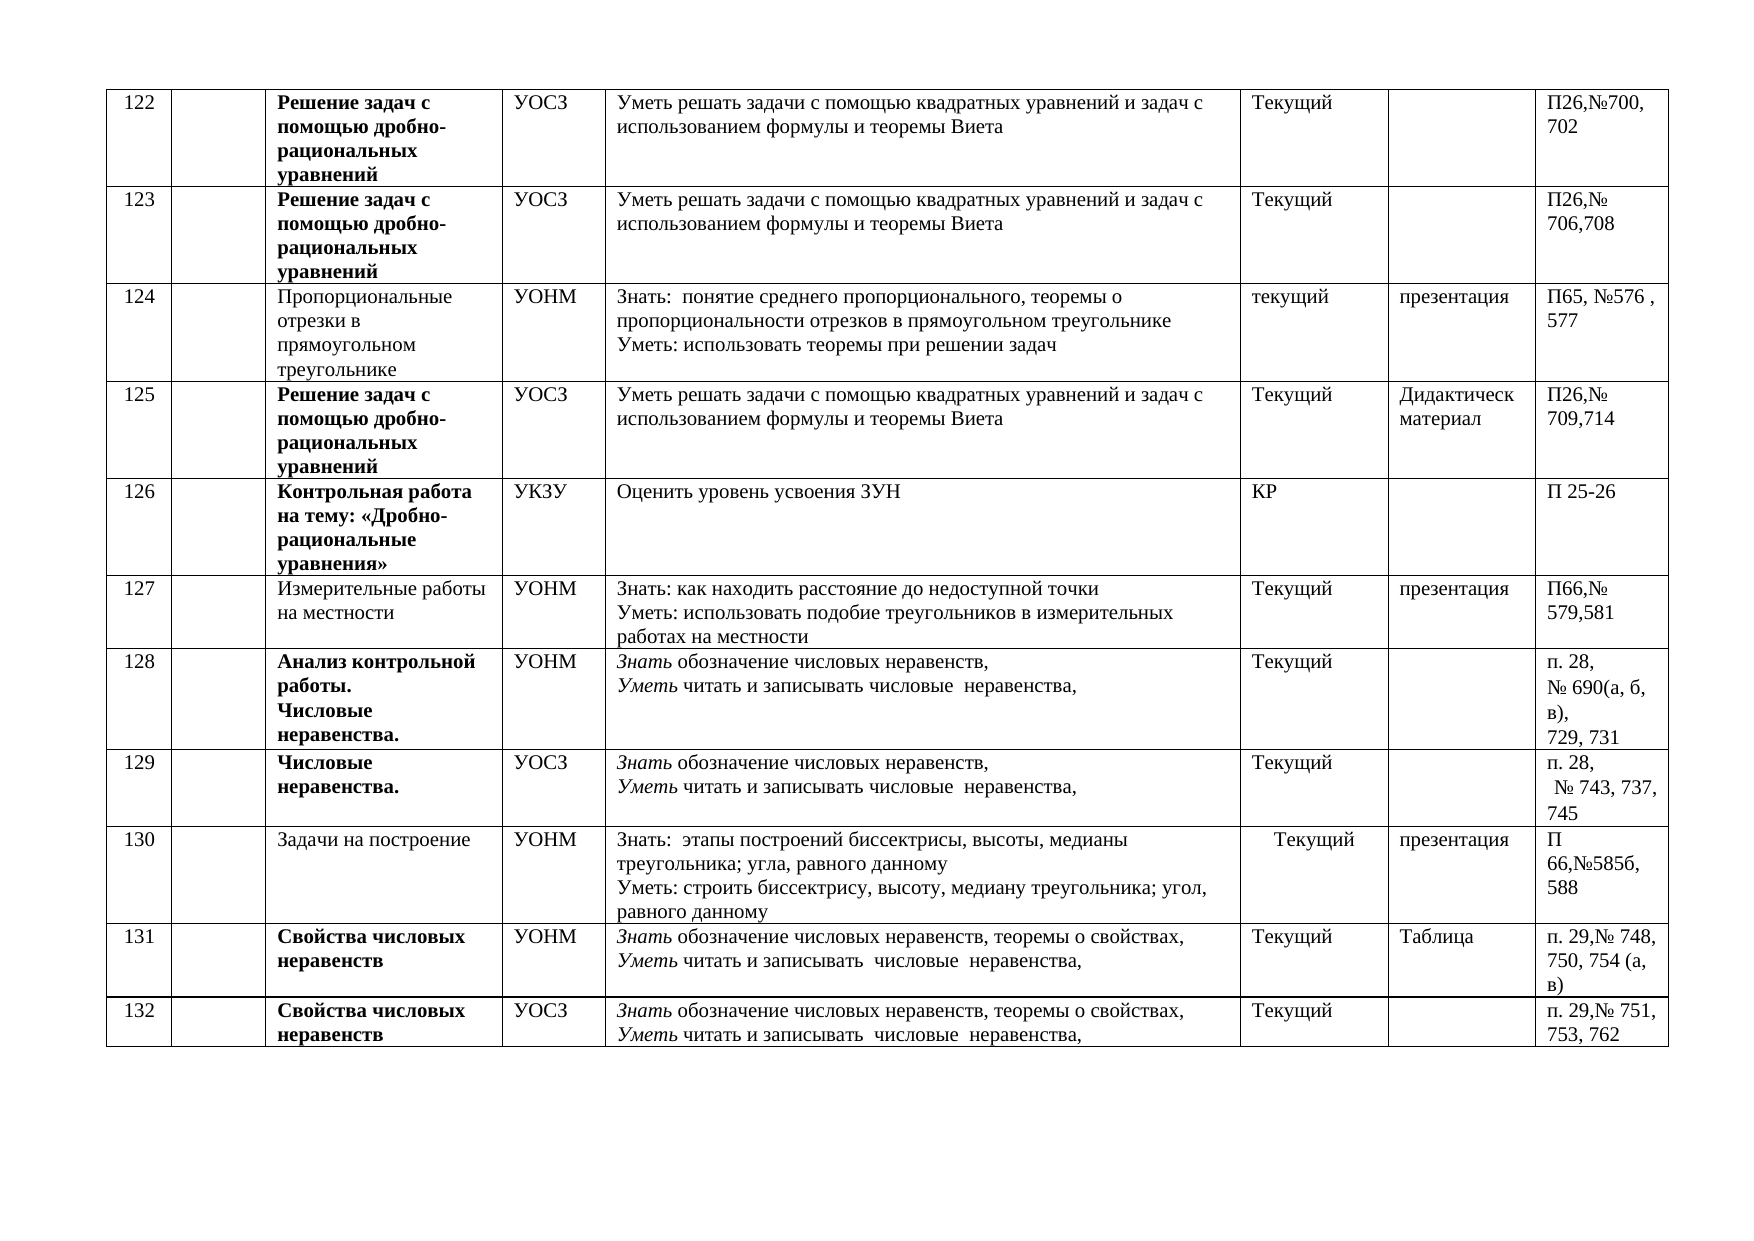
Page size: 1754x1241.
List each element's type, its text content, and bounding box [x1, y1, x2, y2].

table_cell 122 [107, 90, 171, 186]
table_cell УКЗУ [503, 479, 605, 575]
table_cell Числовые неравенства. [266, 750, 502, 826]
table_cell П 25-26 [1536, 479, 1668, 575]
table_cell П 66,№585б, 588 [1536, 827, 1668, 923]
table_cell п. 28, № 690(а, б, в), 729, 731 [1536, 649, 1668, 749]
table_cell Решение задач с помощью дробно-рациональных уравнений [266, 382, 502, 478]
table_cell Знать: этапы построений биссектрисы, высоты, медианы треугольника; угла, равного данному Уметь: строить биссектрису, высоту, медиану треугольника; угол, равного данному [606, 827, 1240, 923]
table_cell УОНМ [503, 649, 605, 749]
table_cell Текущий [1241, 649, 1388, 749]
table_cell п. 29,№ 751, 753, 762 [1536, 998, 1668, 1046]
table_cell Дидактическ материал [1389, 382, 1535, 478]
table_cell П26,№700, 702 [1536, 90, 1668, 186]
table_cell Знать обозначение числовых неравенств, теоремы о свойствах, Уметь читать и записывать числовые неравенства, [606, 998, 1240, 1046]
table_cell УОНМ [503, 827, 605, 923]
table_cell [172, 90, 265, 186]
table_cell 126 [107, 479, 171, 575]
table_cell Анализ контрольной работы. Числовые неравенства. [266, 649, 502, 749]
table_cell Текущий [1241, 187, 1388, 283]
table_cell П26,№ 706,708 [1536, 187, 1668, 283]
table_cell п. 29,№ 748, 750, 754 (а, в) [1536, 924, 1668, 996]
table_cell [172, 924, 265, 996]
table_cell 123 [107, 187, 171, 283]
table_cell П26,№ 709,714 [1536, 382, 1668, 478]
table_cell Пропорциональные отрезки в прямоугольном треугольнике [266, 284, 502, 381]
table_cell Уметь решать задачи с помощью квадратных уравнений и задач с использованием формулы и теоремы Виета [606, 382, 1240, 478]
table_cell 130 [107, 827, 171, 923]
table_cell [172, 649, 265, 749]
table_cell 131 [107, 924, 171, 996]
table_cell КР [1241, 479, 1388, 575]
table_cell презентация [1389, 827, 1535, 923]
table_cell Текущий [1241, 382, 1388, 478]
table_cell Задачи на построение [266, 827, 502, 923]
table_cell Текущий [1241, 90, 1388, 186]
table_cell [172, 576, 265, 648]
table_cell [172, 998, 265, 1046]
table_cell УОНМ [503, 576, 605, 648]
table_cell УОСЗ [503, 187, 605, 283]
table_cell УОНМ [503, 284, 605, 381]
table_cell [172, 382, 265, 478]
table_cell [1389, 187, 1535, 283]
table_cell [172, 284, 265, 381]
table_cell 132 [107, 998, 171, 1046]
table_cell Таблица [1389, 924, 1535, 996]
table_cell [1389, 998, 1535, 1046]
table_cell 124 [107, 284, 171, 381]
table_cell [1389, 750, 1535, 826]
table_cell УОСЗ [503, 998, 605, 1046]
table_cell презентация [1389, 284, 1535, 381]
table_cell УОНМ [503, 924, 605, 996]
table_cell [1389, 90, 1535, 186]
table_cell 125 [107, 382, 171, 478]
table_cell Знать обозначение числовых неравенств, Уметь читать и записывать числовые неравенства, [606, 750, 1240, 826]
table_cell п. 28, № 743, 737, 745 [1536, 750, 1668, 826]
table_cell Текущий [1241, 750, 1388, 826]
table_cell Решение задач с помощью дробно-рациональных уравнений [266, 187, 502, 283]
table_cell УОСЗ [503, 90, 605, 186]
table_cell Знать: как находить расстояние до недоступной точки Уметь: использовать подобие треугольников в измерительных работах на местности [606, 576, 1240, 648]
table_cell Свойства числовых неравенств [266, 998, 502, 1046]
table_cell Уметь решать задачи с помощью квадратных уравнений и задач с использованием формулы и теоремы Виета [606, 187, 1240, 283]
table_cell 129 [107, 750, 171, 826]
table_cell УОСЗ [503, 750, 605, 826]
table_cell П66,№ 579,581 [1536, 576, 1668, 648]
table_cell Текущий [1241, 576, 1388, 648]
table_cell Знать обозначение числовых неравенств, Уметь читать и записывать числовые неравенства, [606, 649, 1240, 749]
table_cell Уметь решать задачи с помощью квадратных уравнений и задач с использованием формулы и теоремы Виета [606, 90, 1240, 186]
table_cell Текущий [1241, 924, 1388, 996]
table_cell Знать: понятие среднего пропорционального, теоремы о пропорциональности отрезков в прямоугольном треугольнике Уметь: использовать теоремы при решении задач [606, 284, 1240, 381]
table_cell текущий [1241, 284, 1388, 381]
table_cell Оценить уровень усвоения ЗУН [606, 479, 1240, 575]
table_cell [1389, 479, 1535, 575]
table_cell Знать обозначение числовых неравенств, теоремы о свойствах, Уметь читать и записывать числовые неравенства, [606, 924, 1240, 996]
table_cell П65, №576 , 577 [1536, 284, 1668, 381]
table_cell [172, 750, 265, 826]
table_cell Контрольная работа на тему: «Дробно- рациональные уравнения» [266, 479, 502, 575]
table_cell презентация [1389, 576, 1535, 648]
table_cell Текущий [1241, 827, 1388, 923]
table_cell [172, 479, 265, 575]
table_cell УОСЗ [503, 382, 605, 478]
table_cell 128 [107, 649, 171, 749]
table_cell Текущий [1241, 998, 1388, 1046]
table_cell Измерительные работы на местности [266, 576, 502, 648]
table_cell 127 [107, 576, 171, 648]
table_cell [172, 187, 265, 283]
table_cell [172, 827, 265, 923]
table_cell [1389, 649, 1535, 749]
table_cell Решение задач с помощью дробно-рациональных уравнений [266, 90, 502, 186]
table_cell Свойства числовых неравенств [266, 924, 502, 996]
